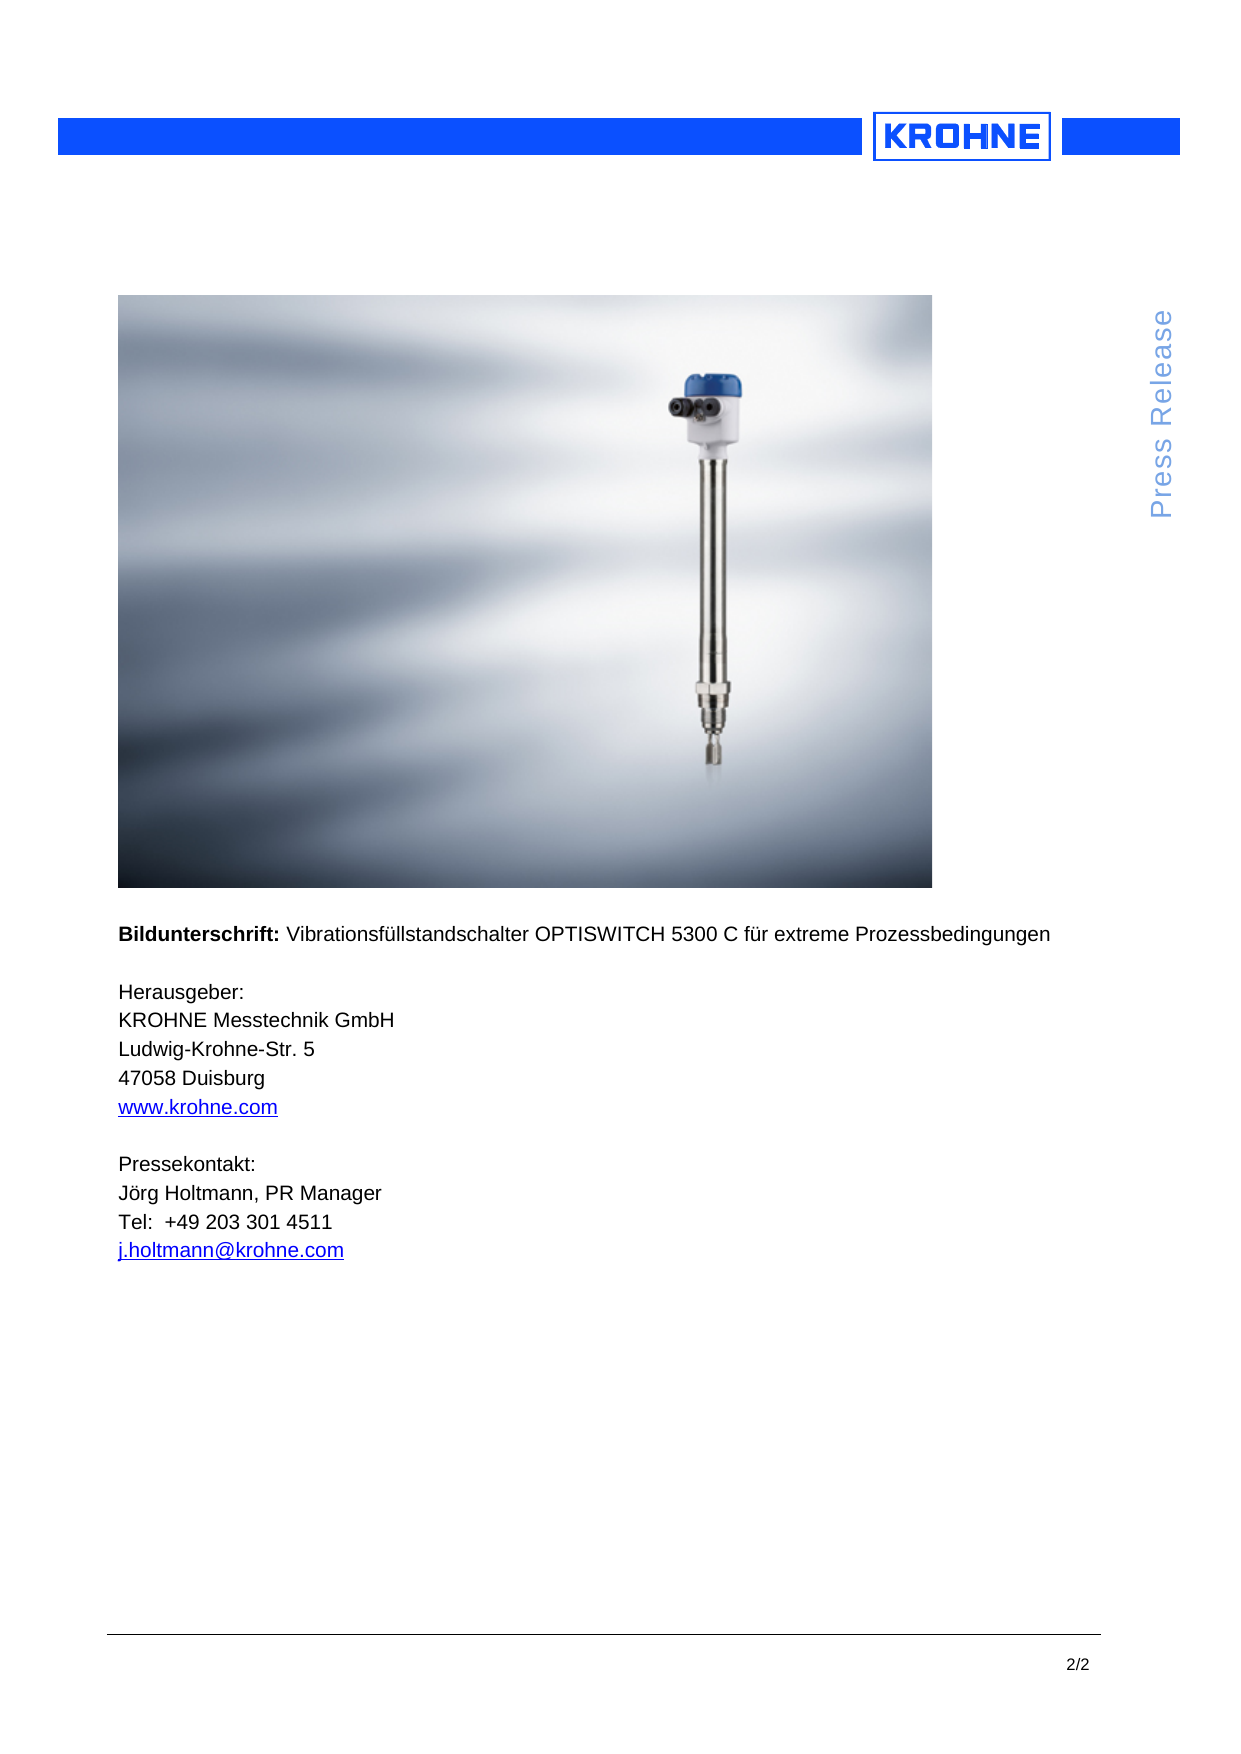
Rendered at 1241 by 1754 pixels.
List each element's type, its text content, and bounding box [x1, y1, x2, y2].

text Tel: +49 203 301 4511 [118, 1209, 1163, 1233]
text KROHNE Messtechnik GmbH [118, 1008, 1163, 1032]
picture [118, 295, 933, 888]
text Pressekontakt: [118, 1152, 1163, 1176]
text j.holtmann@krohne.com [118, 1238, 1163, 1262]
text www.krohne.com [118, 1094, 1163, 1118]
text Herausgeber: [118, 979, 1163, 1003]
text Ludwig-Krohne-Str. 5 [118, 1037, 1163, 1061]
text Bildunterschrift: Vibrationsfüllstandschalter OPTISWITCH 5300 C für extreme Prozessbedingungen [118, 922, 1163, 946]
text Jörg Holtmann, PR Manager [118, 1181, 1163, 1205]
text 47058 Duisburg [118, 1066, 1163, 1090]
